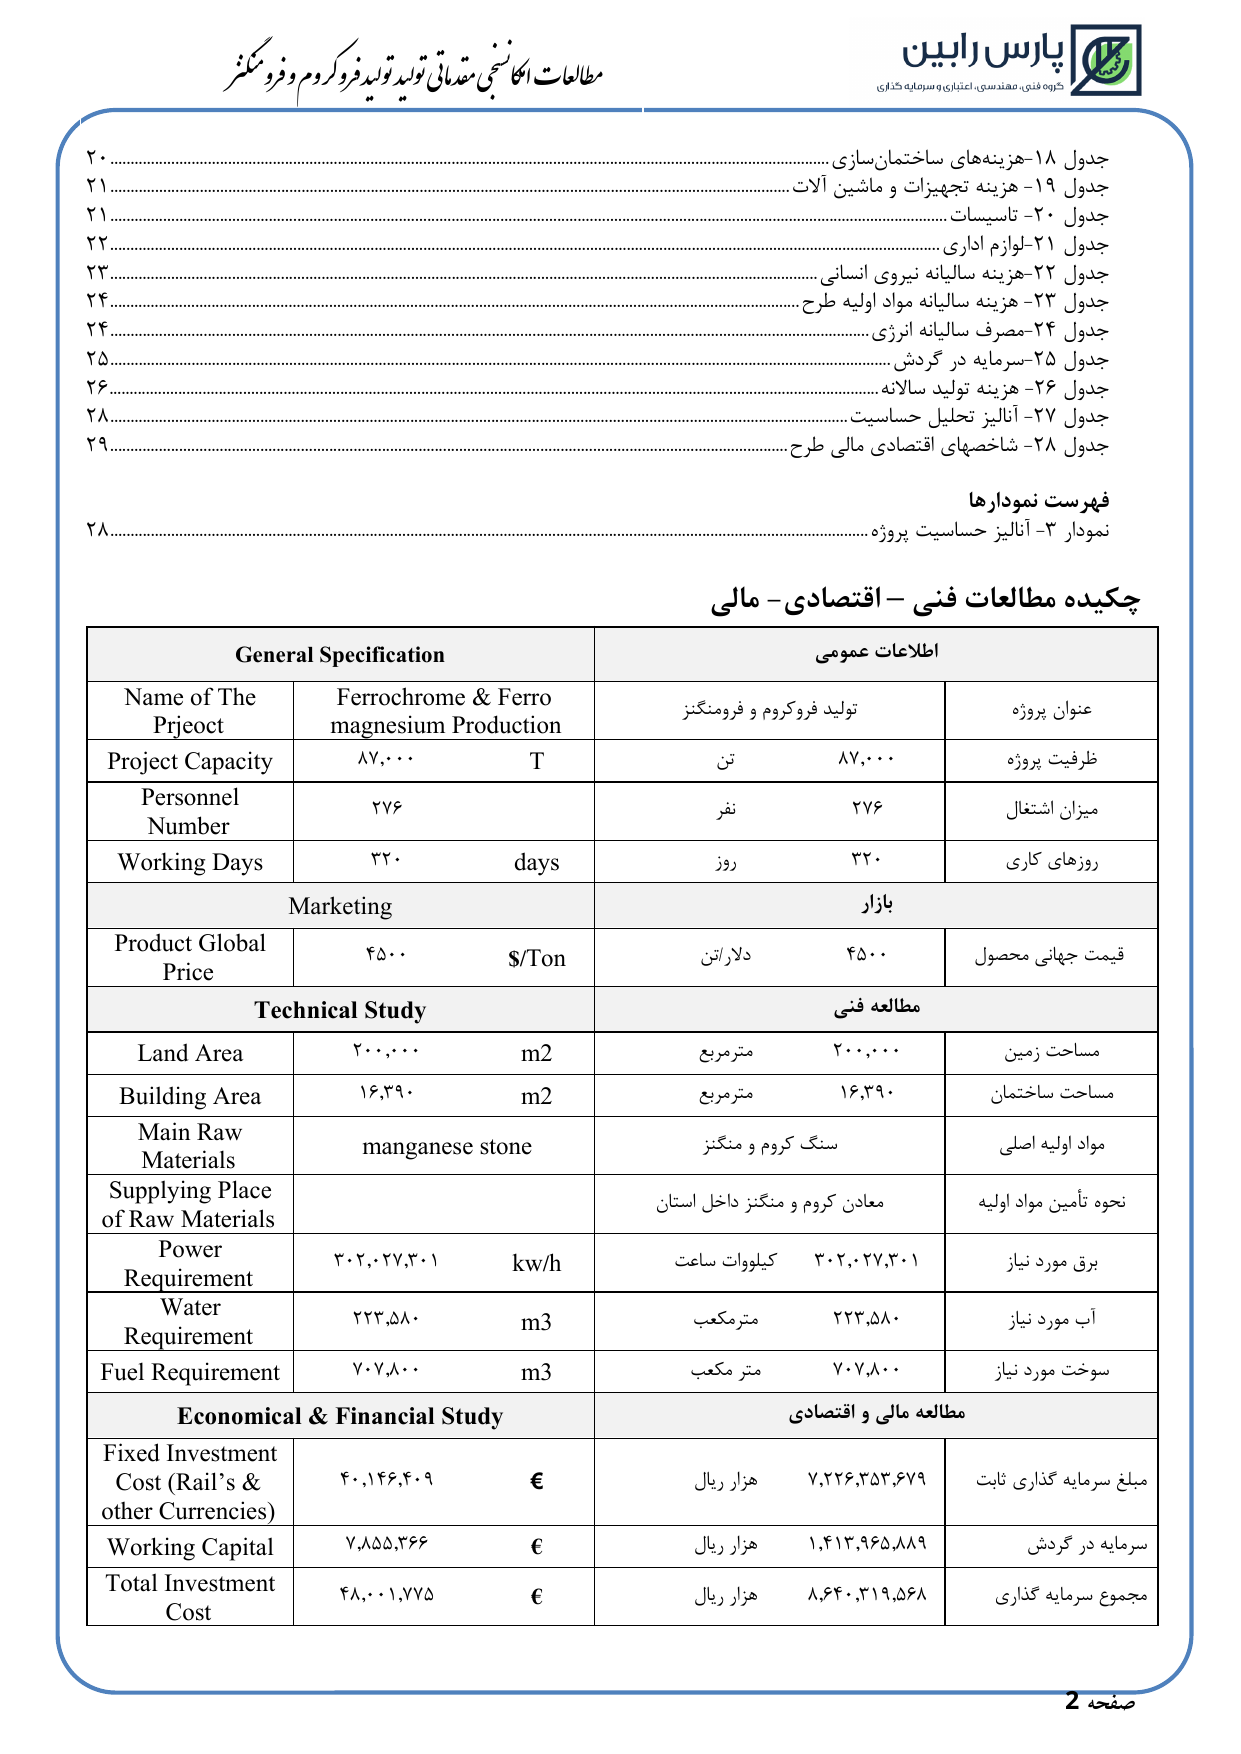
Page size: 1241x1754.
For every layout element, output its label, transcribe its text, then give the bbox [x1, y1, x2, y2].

table_cell m3 [480, 1293, 594, 1350]
table_cell $/Ton [480, 929, 594, 986]
table_cell [595, 841, 660, 882]
table_cell مطالعه فني [595, 987, 1157, 1031]
text جدول 23- هزینه سالیانه مواد اولیه طرح 24 [71, 291, 1138, 316]
table_cell Personnel Number [88, 783, 293, 840]
table_cell [595, 1568, 660, 1625]
table_cell 320 [294, 841, 480, 882]
table_cell معادن کروم و منگنز داخل استان [595, 1175, 944, 1233]
text جدول 25-سرمایه در گردش 25 [71, 349, 1138, 374]
table_cell برق مورد نياز [946, 1234, 1157, 1291]
table_cell € [480, 1526, 594, 1567]
table_cell 302,027,301 [294, 1234, 480, 1291]
table_cell 276 [790, 783, 944, 840]
table_cell نفر [660, 783, 790, 840]
table_cell [595, 1075, 660, 1116]
table_cell هزار ریال [660, 1526, 790, 1567]
table_cell 87,000 [790, 740, 944, 781]
table_cell 1,413,965,889 [790, 1526, 944, 1567]
text جدول 18-هزینه‌های ساختمان‌سازی 20 [71, 148, 1138, 173]
text فهرست نمودارها [71, 492, 1138, 517]
table_cell 200,000 [790, 1033, 944, 1073]
table_cell 4500 [294, 929, 480, 986]
text جدول 24-مصرف سالیانه انرژی 24 [71, 320, 1138, 345]
table_cell 16,390 [294, 1075, 480, 1116]
subtitle چکیده مطالعات فنی – اقتصادی- مالی [71, 577, 1163, 619]
table_cell عنوان پروژه [946, 682, 1157, 739]
table_cell 223,580 [294, 1293, 480, 1350]
table_cell [595, 1526, 660, 1567]
table_cell Economical & Financial Study [88, 1393, 594, 1437]
table_header اطلاعات عمومي [595, 628, 1157, 681]
table_cell روز [660, 841, 790, 882]
table_cell 4500 [790, 929, 944, 986]
table_cell Land Area [88, 1033, 293, 1073]
table_cell 707,800 [790, 1351, 944, 1392]
table_cell مواد اوليه اصلي [946, 1117, 1157, 1174]
table_cell Power Requirement [88, 1234, 293, 1291]
table_cell 40,146,409 [294, 1439, 480, 1525]
table_cell 87,000 [294, 740, 480, 781]
table_cell مطالعه مالي و اقتصادي [595, 1393, 1157, 1437]
table_cell مساحت زمين [946, 1033, 1157, 1073]
table_cell نحوه تأمين مواد اوليه [946, 1175, 1157, 1233]
text جدول 19- هزینه تجهیزات و ماشین آلات 21 [71, 176, 1138, 201]
table_cell 16,390 [790, 1075, 944, 1116]
text جدول 28- شاخصهای اقتصادی مالی طرح 29 [71, 435, 1138, 460]
table_cell [595, 1293, 660, 1350]
table_cell m2 [480, 1033, 594, 1073]
table_cell هزار ریال [660, 1568, 790, 1625]
table_cell ظرفيت پروژه [946, 740, 1157, 781]
table_cell [595, 1033, 660, 1073]
table_cell 223,580 [790, 1293, 944, 1350]
table_cell Water Requirement [88, 1293, 293, 1350]
table_cell [595, 929, 660, 986]
table_cell روزهاي کاري [946, 841, 1157, 882]
table_cell Main Raw Materials [88, 1117, 293, 1174]
table_cell تولید فروکروم و فرومنگنز [595, 682, 944, 739]
table_cell مساحت ساختمان [946, 1075, 1157, 1116]
table_cell کيلووات ساعت [660, 1234, 790, 1291]
table_cell 7,855,366 [294, 1526, 480, 1567]
picture [849, 17, 1146, 106]
table_cell Ferrochrome & Ferro magnesium Production [294, 682, 594, 739]
table_cell هزار ریال [660, 1439, 790, 1525]
table_cell 302,027,301 [790, 1234, 944, 1291]
table_cell Supplying Place of Raw Materials [88, 1175, 293, 1233]
text جدول 22-هزینه سالیانه نیروی انسانی 23 [71, 263, 1138, 288]
table_cell متر مکعب [660, 1351, 790, 1392]
table_cell دلار/تن [660, 929, 790, 986]
table_cell Name of The Prjeoct [88, 682, 293, 739]
text جدول 20- تاسیسات 21 [71, 205, 1138, 230]
table_cell مجموع سرمايه گذاري [946, 1568, 1157, 1625]
table_cell تن [660, 740, 790, 781]
table_cell Working Days [88, 841, 293, 882]
table_cell kw/h [480, 1234, 594, 1291]
table_cell Building Area [88, 1075, 293, 1116]
table_cell Total Investment Cost [88, 1568, 293, 1625]
table_cell [595, 1234, 660, 1291]
table_cell 48,001,775 [294, 1568, 480, 1625]
table_header General Specification [88, 628, 594, 681]
table_cell قيمت جهاني محصول [946, 929, 1157, 986]
table_cell مترمکعب [660, 1293, 790, 1350]
table_cell m2 [480, 1075, 594, 1116]
table_cell سوخت مورد نياز [946, 1351, 1157, 1392]
table_cell manganese stone [294, 1117, 594, 1174]
table_cell 200,000 [294, 1033, 480, 1073]
table_cell مترمربع [660, 1075, 790, 1116]
table_cell Technical Study [88, 987, 594, 1031]
table_cell 276 [294, 783, 480, 840]
table_cell [294, 1175, 594, 1233]
table_cell بازار [595, 883, 1157, 927]
table_cell [595, 740, 660, 781]
table_cell Fixed Investment Cost (Rail’s & other Currencies) [88, 1439, 293, 1525]
table_cell 707,800 [294, 1351, 480, 1392]
table_cell m3 [480, 1351, 594, 1392]
table_cell Working Capital [88, 1526, 293, 1567]
table_cell آب مورد نياز [946, 1293, 1157, 1350]
table_cell [595, 1439, 660, 1525]
table_cell ميزان اشتغال [946, 783, 1157, 840]
table_cell Marketing [88, 883, 594, 927]
text جدول 26- هزینه تولید سالانه 26 [71, 378, 1138, 403]
text جدول 27- آنالیز تحليل حساسيت 28 [71, 406, 1138, 431]
table_cell € [480, 1568, 594, 1625]
table_cell Fuel Requirement [88, 1351, 293, 1392]
table_cell 8,640,319,568 [790, 1568, 944, 1625]
table_cell [595, 783, 660, 840]
table_cell [595, 1351, 660, 1392]
table_cell 320 [790, 841, 944, 882]
table_cell [480, 783, 594, 840]
table_cell T [480, 740, 594, 781]
table_cell سرمايه در گردش [946, 1526, 1157, 1567]
table_cell days [480, 841, 594, 882]
table_cell € [480, 1439, 594, 1525]
table_cell مترمربع [660, 1033, 790, 1073]
table_cell مبلغ سرمايه گذاري ثابت [946, 1439, 1157, 1525]
table_cell Product Global Price [88, 929, 293, 986]
table_cell سنگ کروم و منگنز [595, 1117, 944, 1174]
text نمودار 3- آنالیز حساسیت پروژه 28 [71, 520, 1138, 545]
text جدول 21-لوازم اداری 22 [71, 234, 1138, 259]
table_cell 7,226,353,679 [790, 1439, 944, 1525]
table_cell Project Capacity [88, 740, 293, 781]
